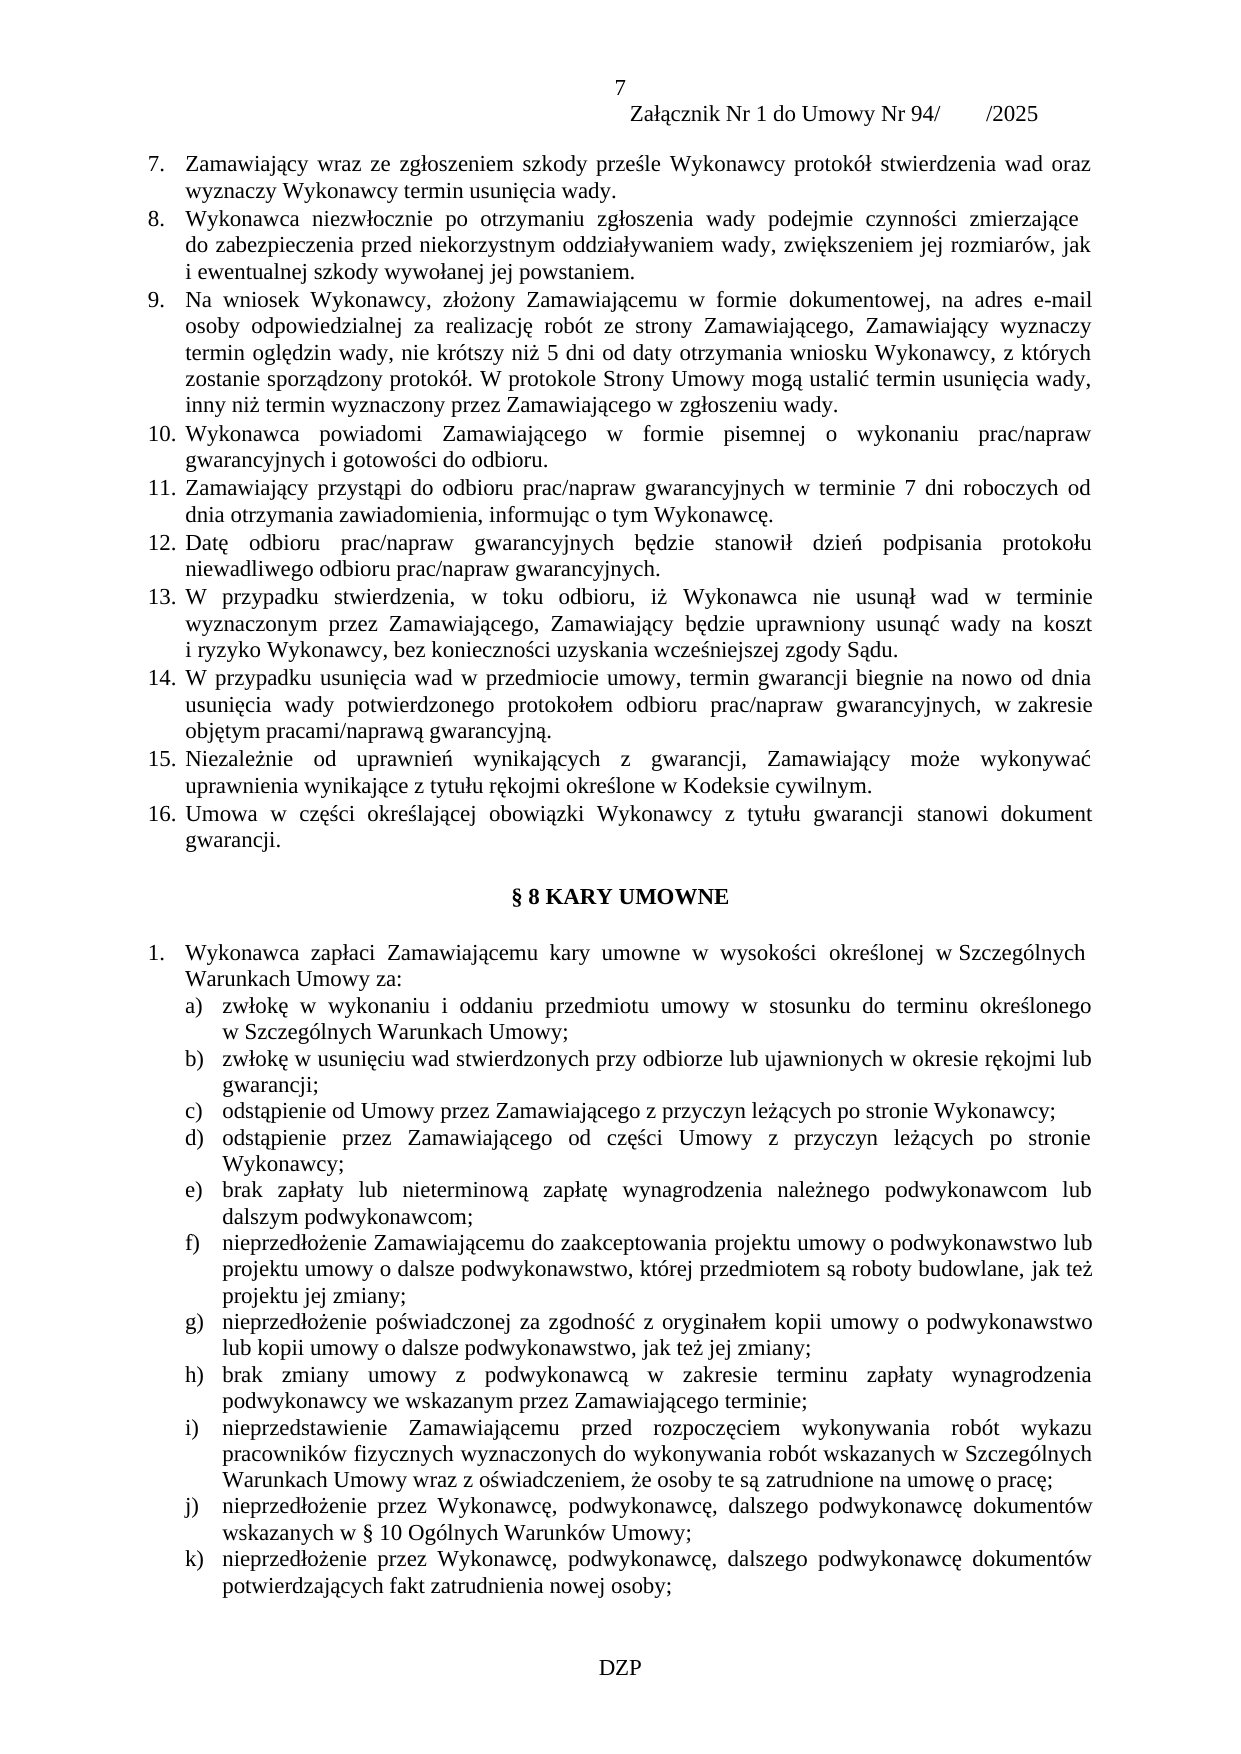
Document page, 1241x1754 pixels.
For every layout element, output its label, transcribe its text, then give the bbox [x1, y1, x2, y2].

list Wykonawca niezwłocznie po otrzymaniu zgłoszenia wady podejmie czynności zmierzające do zabezpieczenia przed niekorzystnym oddziaływaniem wady, zwiększeniem jej rozmiarów, jak i ewentualnej szkody wywołanej jej powstaniem. [148, 205, 1093, 284]
list odstąpienie przez Zamawiającego od części Umowy z przyczyn leżących po stronie Wykonawcy; [185, 1124, 1093, 1176]
list Zamawiający wraz ze zgłoszeniem szkody prześle Wykonawcy protokół stwierdzenia wad oraz wyznaczy Wykonawcy termin usunięcia wady. [148, 151, 1093, 203]
text § 8 KARY UMOWNE [148, 883, 1093, 909]
list Umowa w części określającej obowiązki Wykonawcy z tytułu gwarancji stanowi dokument gwarancji. [148, 800, 1093, 853]
list brak zapłaty lub nieterminową zapłatę wynagrodzenia należnego podwykonawcom lub dalszym podwykonawcom; [185, 1176, 1093, 1229]
list W przypadku usunięcia wad w przedmiocie umowy, termin gwarancji biegnie na nowo od dnia usunięcia wady potwierdzonego protokołem odbioru prac/napraw gwarancyjnych, w zakresie objętym pracami/naprawą gwarancyjną. [148, 664, 1093, 743]
list nieprzedłożenie Zamawiającemu do zaakceptowania projektu umowy o podwykonawstwo lub projektu umowy o dalsze podwykonawstwo, której przedmiotem są roboty budowlane, jak też projektu jej zmiany; [185, 1229, 1093, 1308]
list W przypadku stwierdzenia, w toku odbioru, iż Wykonawca nie usunął wad w terminie wyznaczonym przez Zamawiającego, Zamawiający będzie uprawniony usunąć wady na koszt i ryzyko Wykonawcy, bez konieczności uzyskania wcześniejszej zgody Sądu. [148, 583, 1093, 662]
list Zamawiający przystąpi do odbioru prac/napraw gwarancyjnych w terminie 7 dni roboczych od dnia otrzymania zawiadomienia, informując o tym Wykonawcę. [148, 474, 1093, 527]
list brak zmiany umowy z podwykonawcą w zakresie terminu zapłaty wynagrodzenia podwykonawcy we wskazanym przez Zamawiającego terminie; [185, 1361, 1093, 1413]
list Wykonawca zapłaci Zamawiającemu kary umowne w wysokości określonej w Szczególnych Warunkach Umowy za: [148, 939, 1086, 992]
list nieprzedłożenie przez Wykonawcę, podwykonawcę, dalszego podwykonawcę dokumentów potwierdzających fakt zatrudnienia nowej osoby; [185, 1545, 1093, 1598]
list Niezależnie od uprawnień wynikających z gwarancji, Zamawiający może wykonywać uprawnienia wynikające z tytułu rękojmi określone w Kodeksie cywilnym. [148, 745, 1093, 798]
list Na wniosek Wykonawcy, złożony Zamawiającemu w formie dokumentowej, na adres e-mail osoby odpowiedzialnej za realizację robót ze strony Zamawiającego, Zamawiający wyznaczy termin oględzin wady, nie krótszy niż 5 dni od daty otrzymania wniosku Wykonawcy, z których zostanie sporządzony protokół. W protokole Strony Umowy mogą ustalić termin usunięcia wady, inny niż termin wyznaczony przez Zamawiającego w zgłoszeniu wady. [148, 286, 1093, 418]
list zwłokę w usunięciu wad stwierdzonych przy odbiorze lub ujawnionych w okresie rękojmi lub gwarancji; [185, 1044, 1093, 1097]
list nieprzedłożenie przez Wykonawcę, podwykonawcę, dalszego podwykonawcę dokumentów wskazanych w § 10 Ogólnych Warunków Umowy; [185, 1493, 1093, 1545]
list odstąpienie od Umowy przez Zamawiającego z przyczyn leżących po stronie Wykonawcy; [185, 1097, 1093, 1124]
list zwłokę w wykonaniu i oddaniu przedmiotu umowy w stosunku do terminu określonego w Szczególnych Warunkach Umowy; [185, 992, 1093, 1044]
list nieprzedłożenie poświadczonej za zgodność z oryginałem kopii umowy o podwykonawstwo lub kopii umowy o dalsze podwykonawstwo, jak też jej zmiany; [185, 1308, 1093, 1361]
list Wykonawca powiadomi Zamawiającego w formie pisemnej o wykonaniu prac/napraw gwarancyjnych i gotowości do odbioru. [148, 420, 1093, 472]
list Datę odbioru prac/napraw gwarancyjnych będzie stanowił dzień podpisania protokołu niewadliwego odbioru prac/napraw gwarancyjnych. [148, 529, 1093, 582]
list nieprzedstawienie Zamawiającemu przed rozpoczęciem wykonywania robót wykazu pracowników fizycznych wyznaczonych do wykonywania robót wskazanych w Szczególnych Warunkach Umowy wraz z oświadczeniem, że osoby te są zatrudnione na umowę o pracę; [185, 1413, 1093, 1493]
